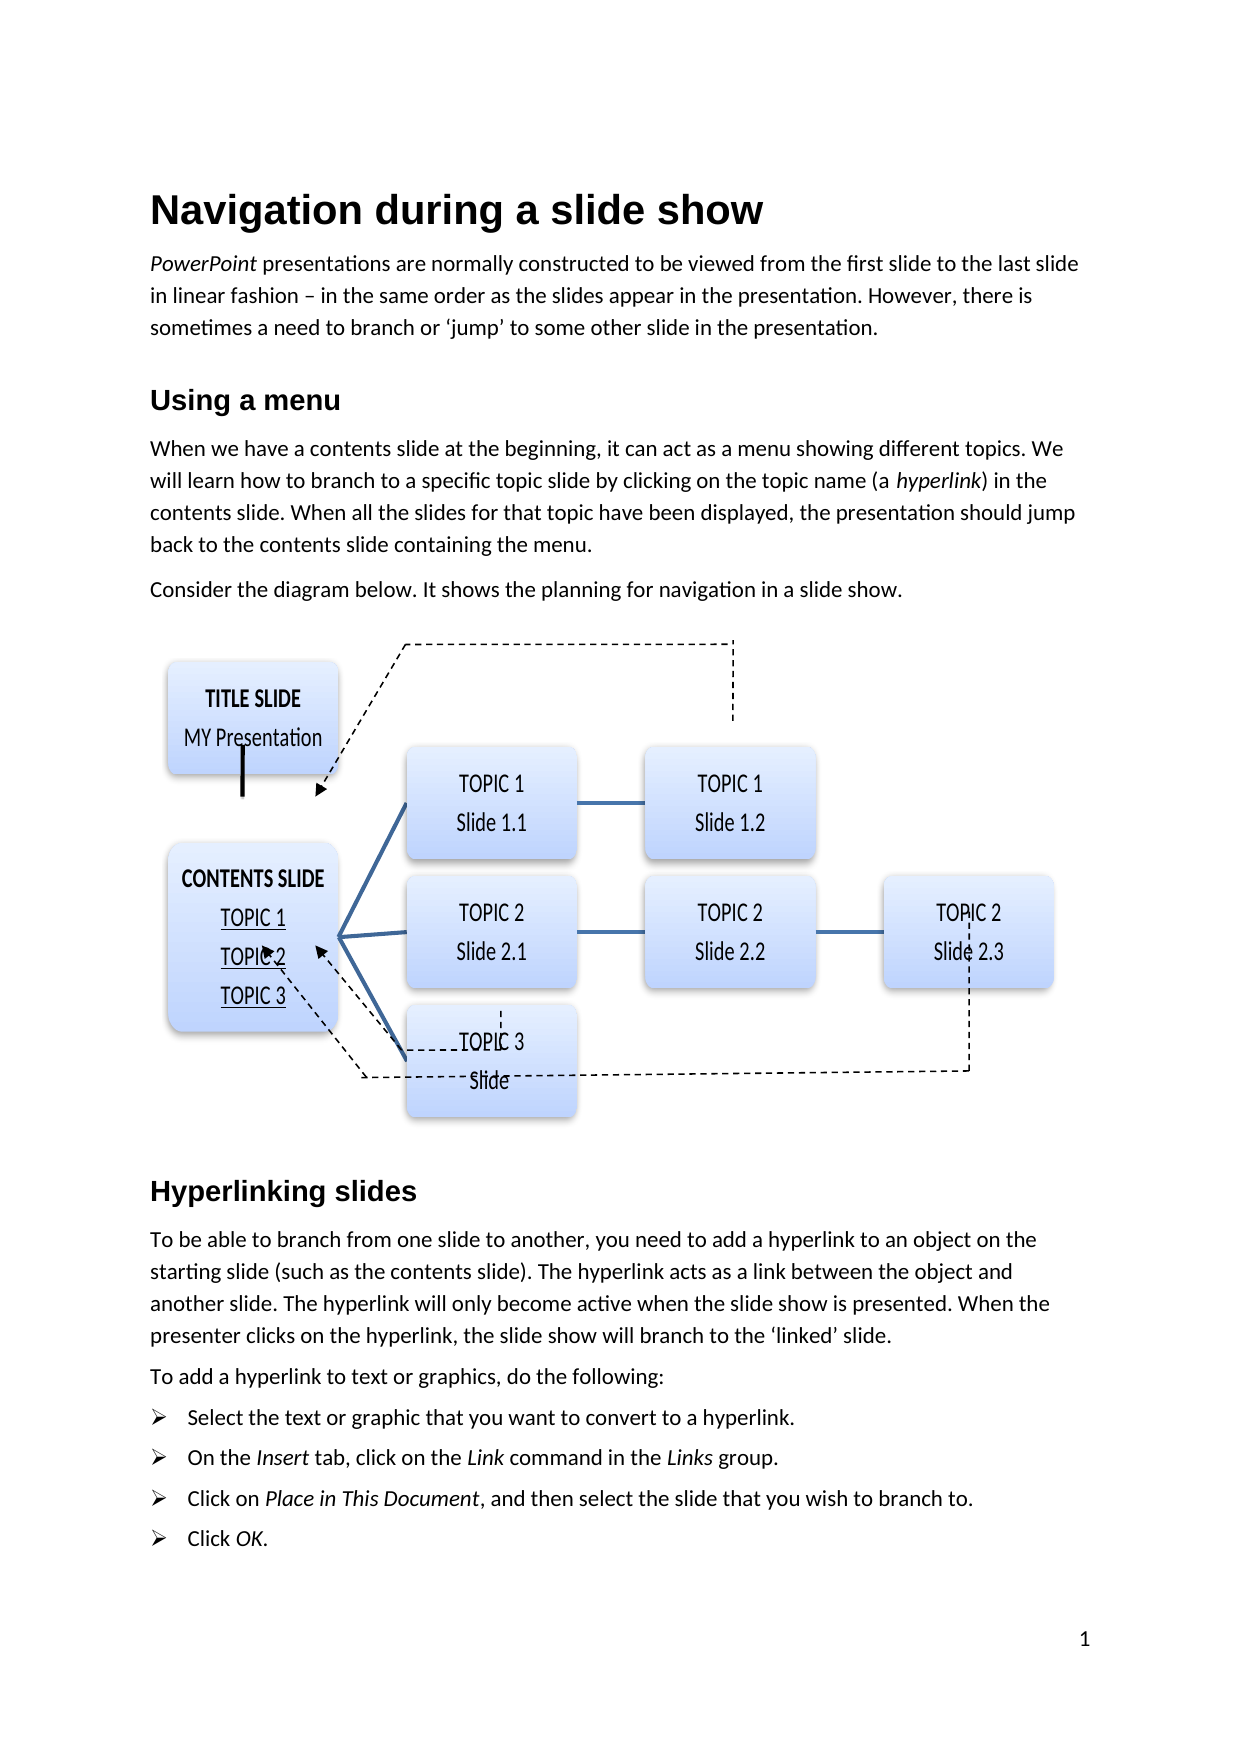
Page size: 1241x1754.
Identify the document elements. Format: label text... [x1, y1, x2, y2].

list Select the text or graphic that you want to convert to a hyperlink. [150, 1403, 1090, 1431]
text To be able to branch from one slide to another, you need to add a hyperlink to an object on the starting slide (such as the contents slide). The hyperlink acts as a link between the object and another slide. The hyperlink will only become active when the slide show is presented. When the presenter clicks on the hyperlink, the slide show will branch to the ‘linked’ slide. [150, 1225, 1090, 1350]
text PowerPoint presentations are normally constructed to be viewed from the first slide to the last slide in linear fashion – in the same order as the slides appear in the presentation. However, there is sometimes a need to branch or ‘jump’ to some other slide in the presentation. [150, 249, 1090, 341]
text Consider the diagram below. It shows the planning for navigation in a slide show. [150, 575, 1090, 603]
text When we have a contents slide at the beginning, it can act as a menu showing different topics. We will learn how to branch to a specific topic slide by clicking on the topic name (a hyperlink) in the contents slide. When all the slides for that topic have been displayed, the presentation should jump back to the contents slide containing the menu. [150, 434, 1090, 558]
text To add a hyperlink to text or graphics, do the following: [150, 1362, 1090, 1390]
text Hyperlinking slides [150, 1174, 1090, 1208]
list On the Insert tab, click on the Link command in the Links group. [150, 1443, 1090, 1471]
text Using a menu [150, 383, 1090, 416]
subtitle Navigation during a slide show [150, 185, 1090, 233]
list Click on Place in This Document, and then select the slide that you wish to branch to. [150, 1484, 1090, 1512]
list Click OK. [150, 1524, 1090, 1552]
